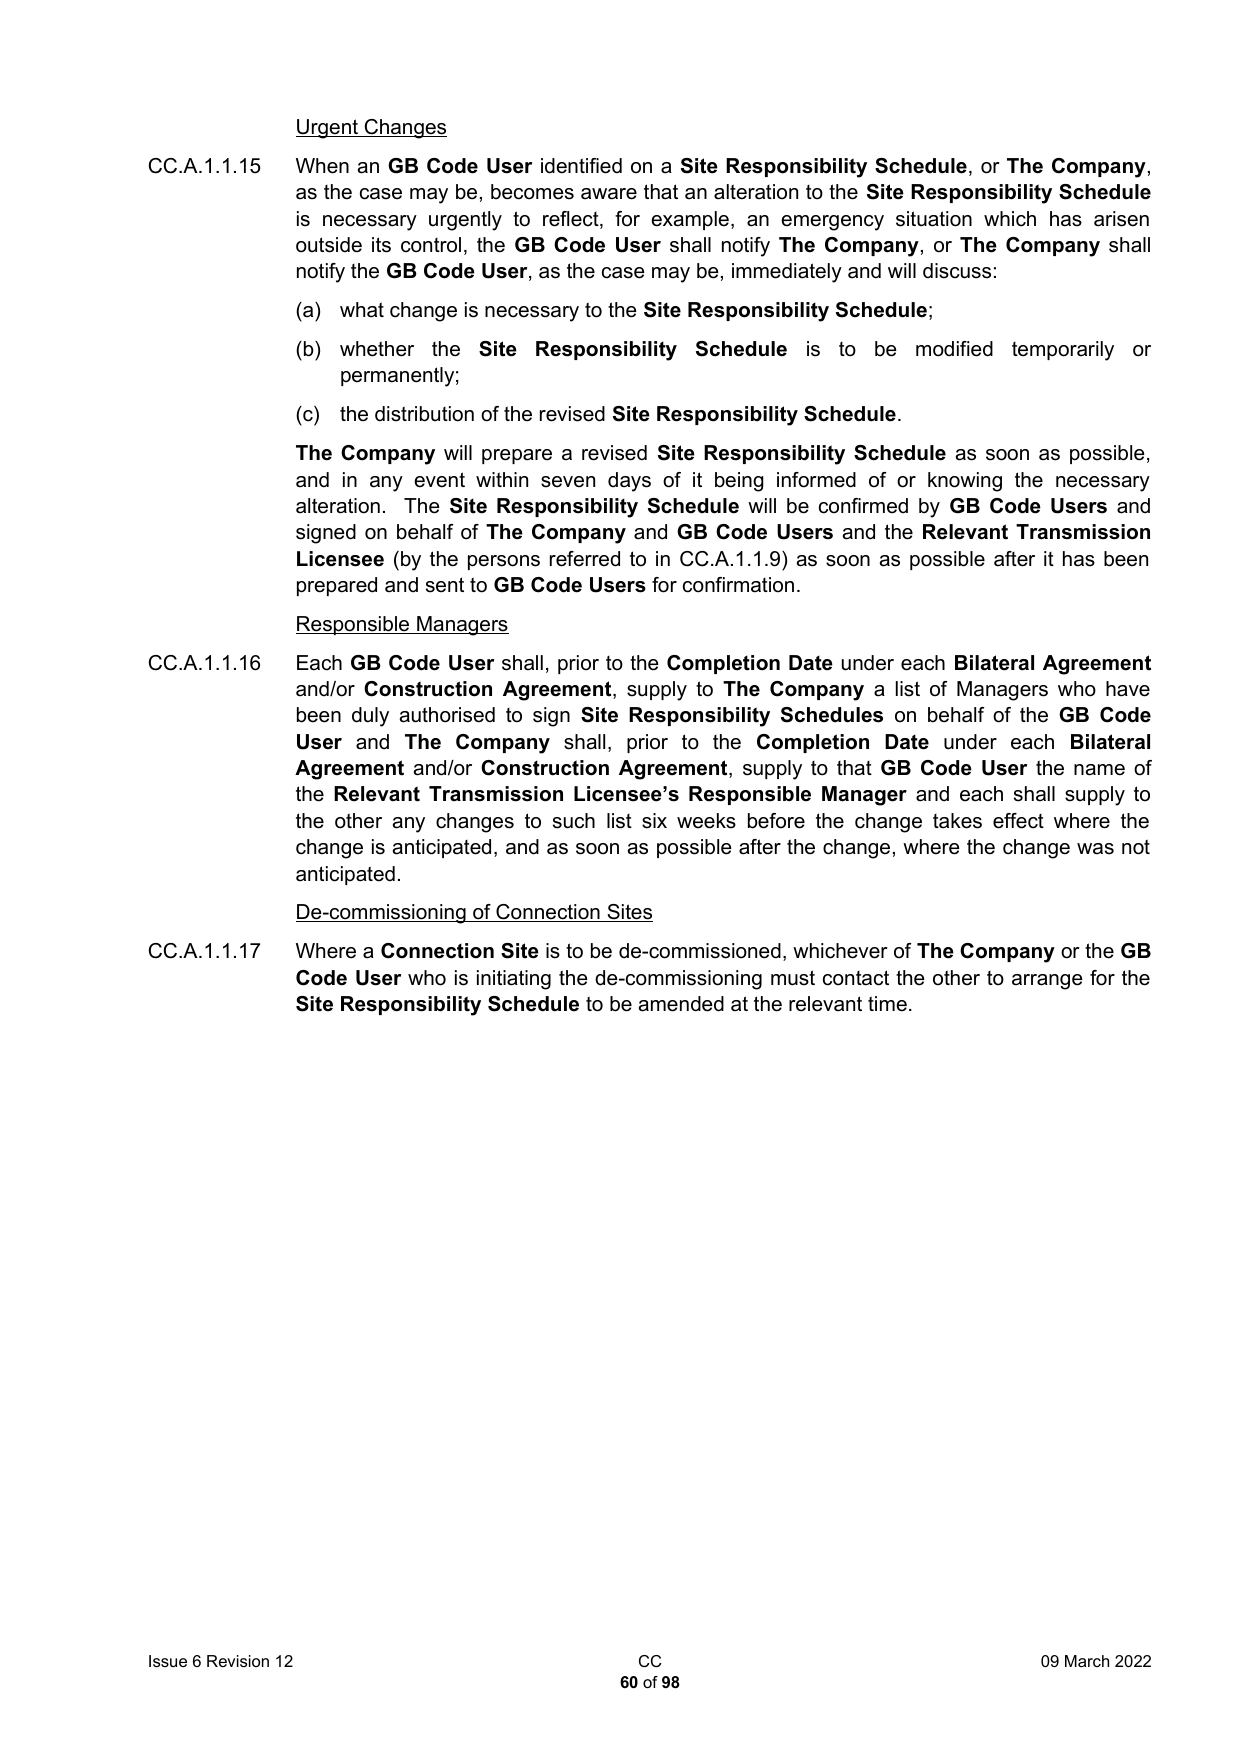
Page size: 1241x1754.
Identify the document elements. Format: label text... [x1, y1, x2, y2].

text Urgent Changes [148, 115, 1152, 139]
text Responsible Managers [148, 612, 1152, 636]
text De-commissioning of Connection Sites [148, 900, 1152, 924]
text (c) the distribution of the revised Site Responsibility Schedule. [295, 402, 1152, 426]
text (b) whether the Site Responsibility Schedule is to be modified temporarily or permanently; [295, 337, 1152, 387]
text CC.A.1.1.17 Where a Connection Site is to be de-commissioned, whichever of The Company or the GB Code User who is initiating the de-commissioning must contact the other to arrange for the Site Responsibility Schedule to be amended at the relevant time. [148, 939, 1152, 1016]
text The Company will prepare a revised Site Responsibility Schedule as soon as possible, and in any event within seven days of it being informed of or knowing the necessary alteration. The Site Responsibility Schedule will be confirmed by GB Code Users and signed on behalf of The Company and GB Code Users and the Relevant Transmission Licensee (by the persons referred to in CC.A.1.1.9) as soon as possible after it has been prepared and sent to GB Code Users for confirmation. [148, 441, 1152, 597]
text (a) what change is necessary to the Site Responsibility Schedule; [295, 298, 1152, 322]
text CC.A.1.1.16 Each GB Code User shall, prior to the Completion Date under each Bilateral Agreement and/or Construction Agreement, supply to The Company a list of Managers who have been duly authorised to sign Site Responsibility Schedules on behalf of the GB Code User and The Company shall, prior to the Completion Date under each Bilateral Agreement and/or Construction Agreement, supply to that GB Code User the name of the Relevant Transmission Licensee’s Responsible Manager and each shall supply to the other any changes to such list six weeks before the change takes effect where the change is anticipated, and as soon as possible after the change, where the change was not anticipated. [148, 651, 1152, 885]
text CC.A.1.1.15 When an GB Code User identified on a Site Responsibility Schedule, or The Company, as the case may be, becomes aware that an alteration to the Site Responsibility Schedule is necessary urgently to reflect, for example, an emergency situation which has arisen outside its control, the GB Code User shall notify The Company, or The Company shall notify the GB Code User, as the case may be, immediately and will discuss: [148, 154, 1152, 283]
